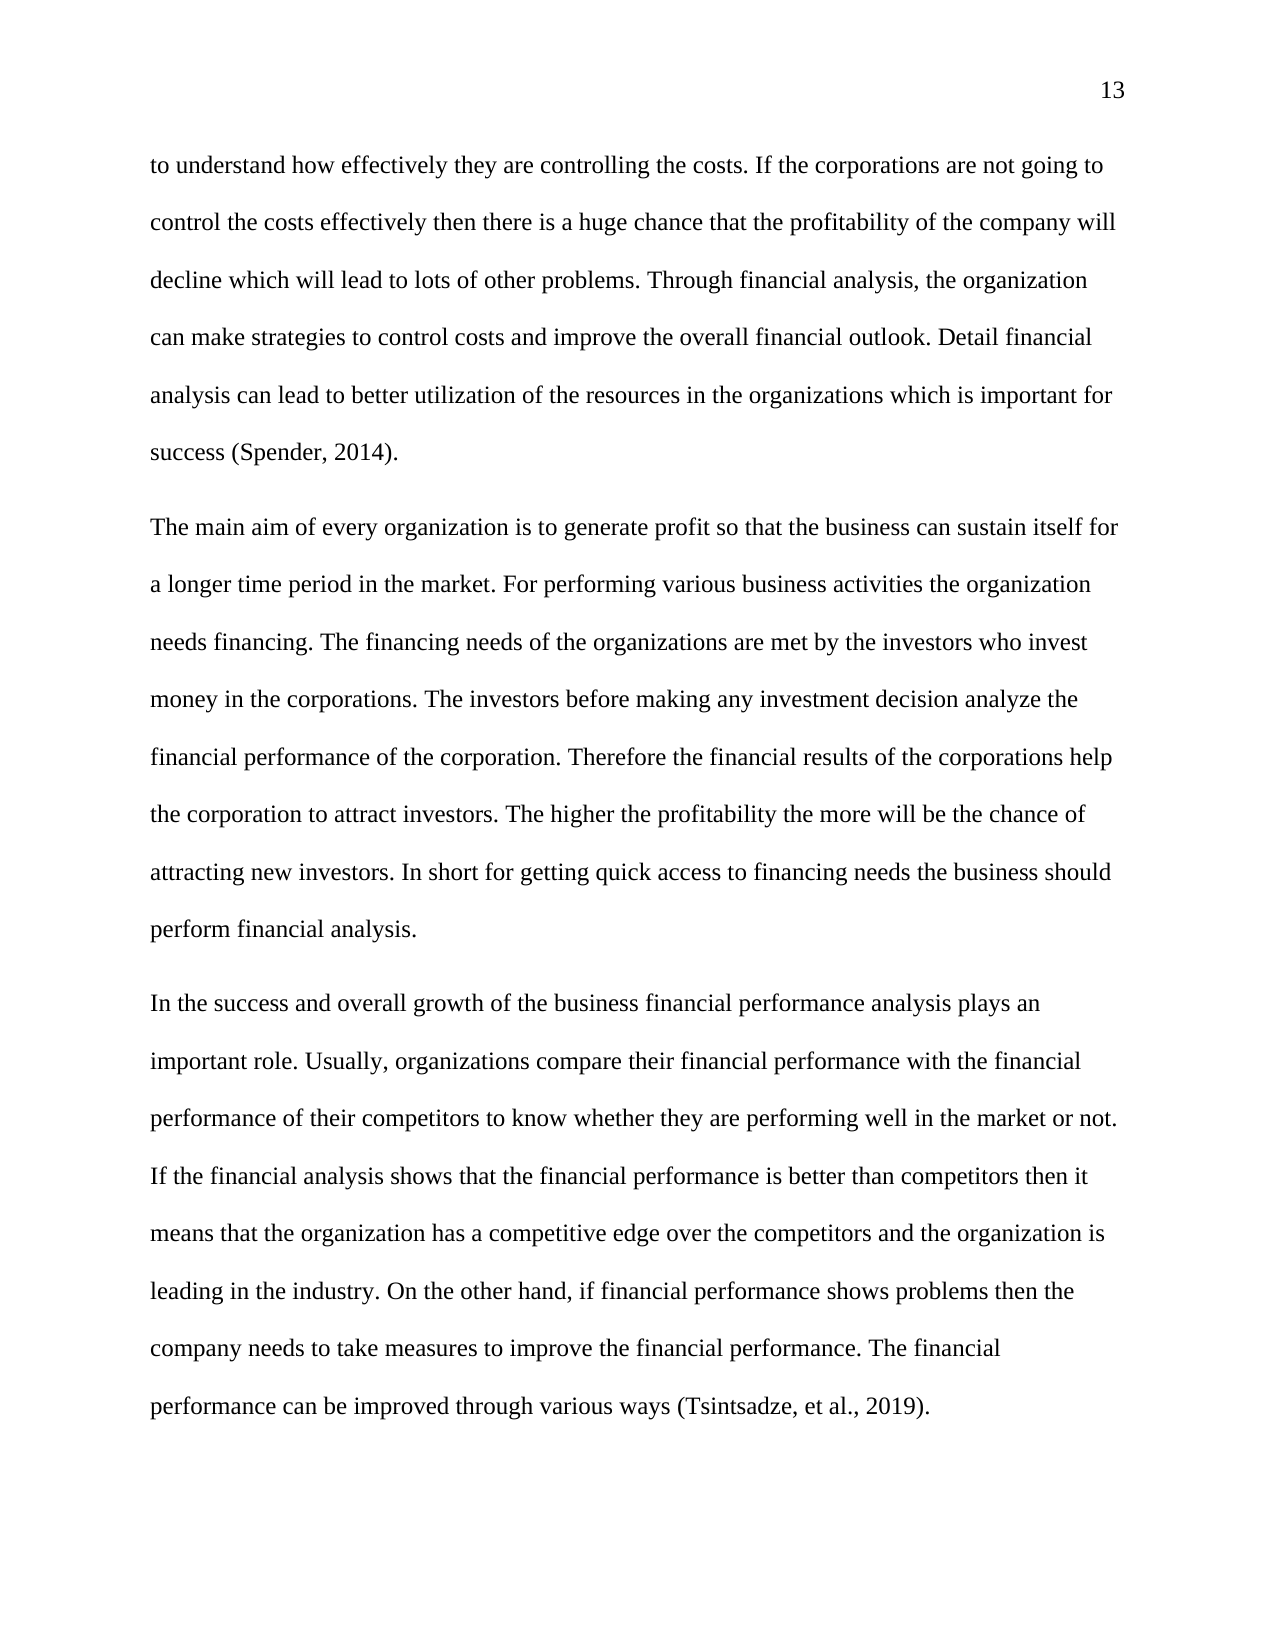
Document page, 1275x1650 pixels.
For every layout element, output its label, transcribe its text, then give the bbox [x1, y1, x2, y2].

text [150, 150, 1125, 466]
text The main aim of every organization is to generate profit so that the business can sustain itself for a longer time period in the market. For performing various business activities the organization needs financing. The financing needs of the organizations are met by the investors who invest money in the corporations. The investors before making any investment decision analyze the financial performance of the corporation. Therefore the financial results of the corporations help the corporation to attract investors. The higher the profitability the more will be the chance of attracting new investors. In short for getting quick access to financing needs the business should perform financial analysis. [150, 512, 1125, 943]
text In the success and overall growth of the business financial performance analysis plays an important role. Usually, organizations compare their financial performance with the financial performance of their competitors to know whether they are performing well in the market or not. If the financial analysis shows that the financial performance is better than competitors then it means that the organization has a competitive edge over the competitors and the organization is leading in the industry. On the other hand, if financial performance shows problems then the company needs to take measures to improve the financial performance. The financial performance can be improved through various ways . [150, 988, 1125, 1419]
